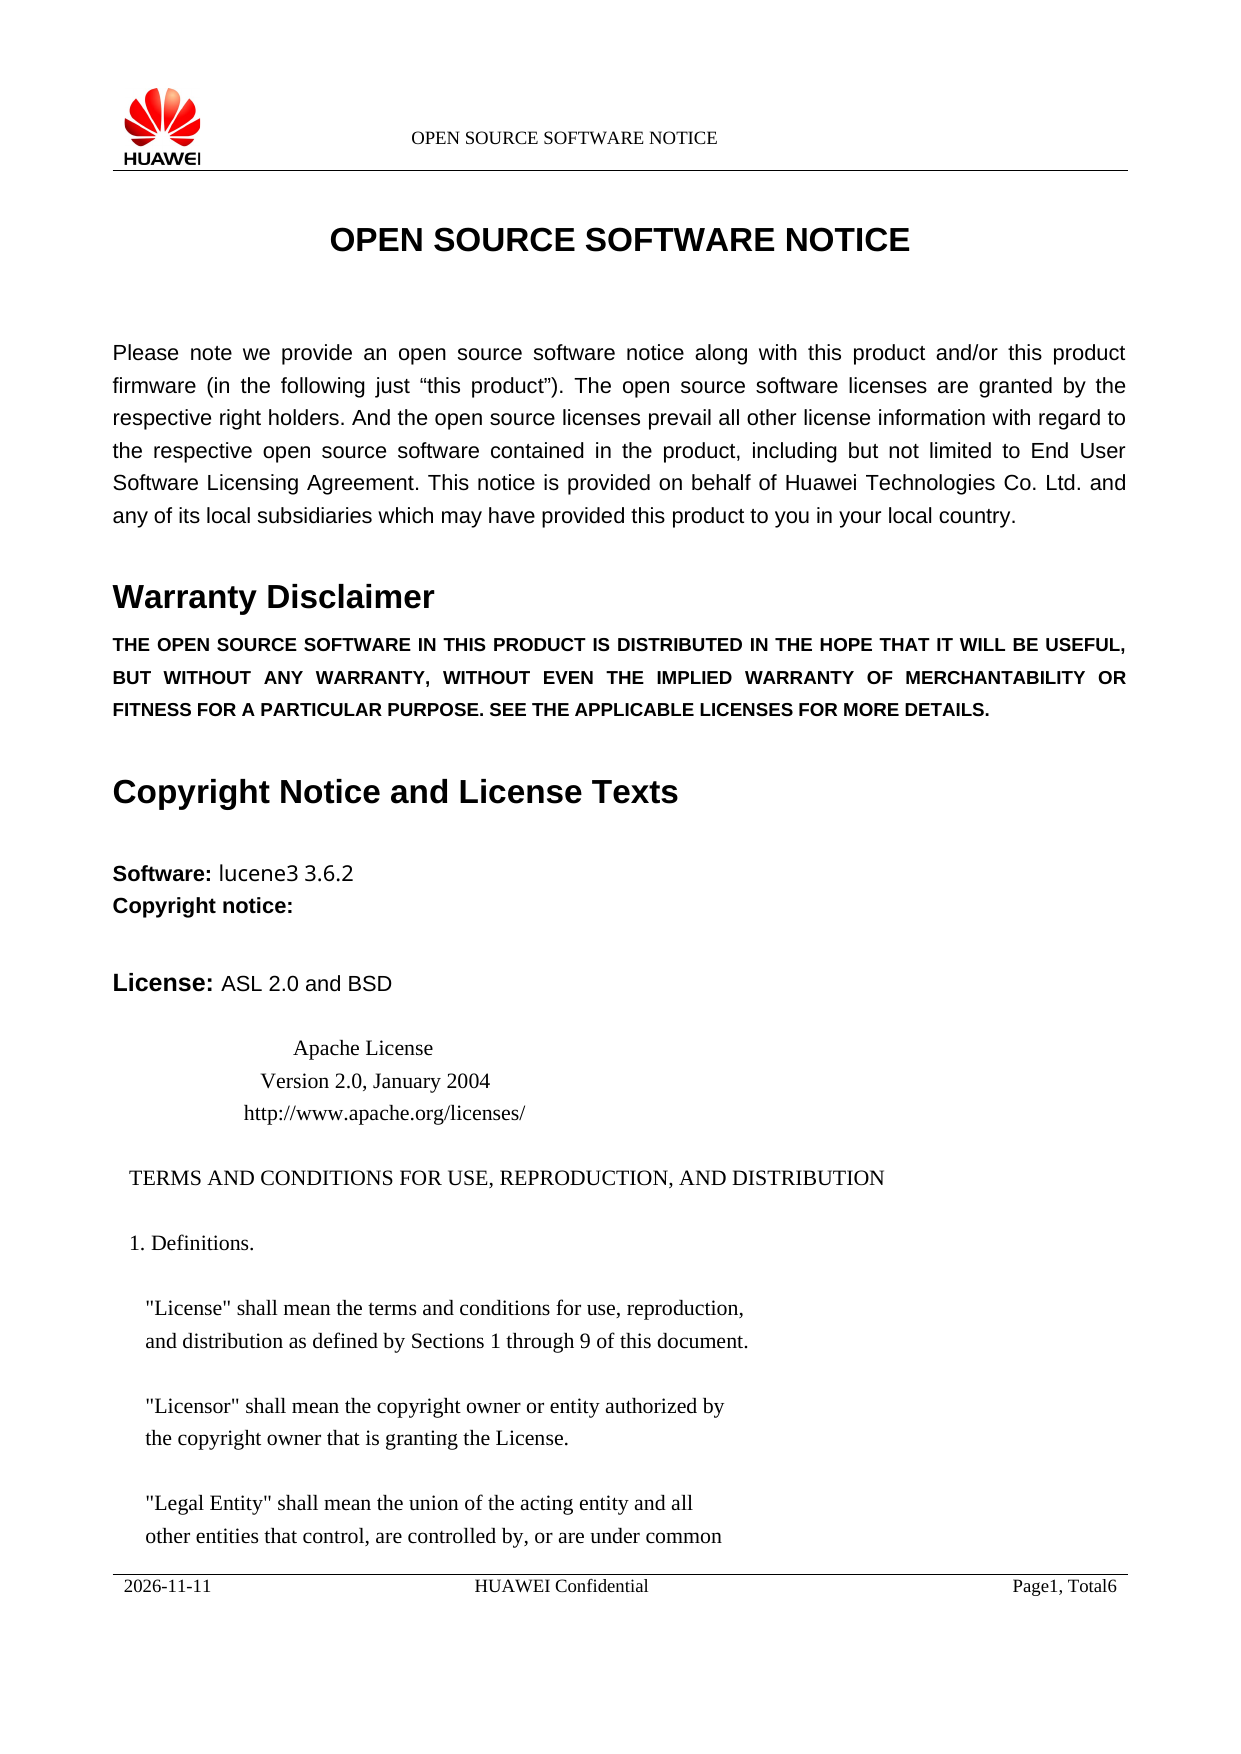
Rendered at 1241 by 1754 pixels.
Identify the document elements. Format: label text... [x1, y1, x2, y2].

text The open source software in this product is distributed in the hope that it will be useful, but WITHOUT ANY WARRANTY, without even the implied warranty of MERCHANTABILITY or FITNESS FOR A PARTICULAR PURPOSE. See the applicable licenses for more details. [112, 629, 1128, 726]
text License: ASL 2.0 and BSD [112, 966, 1128, 999]
picture [124, 88, 201, 165]
text Please note we provide an open source software notice along with this product and/or this product firmware (in the following just “this product”). The open source software licenses are granted by the respective right holders. And the open source licenses prevail all other license information with regard to the respective open source software contained in the product, including but not limited to End User Software Licensing Agreement. This notice is provided on behalf of Huawei Technologies Co. Ltd. and any of its local subsidiaries which may have provided this product to you in your local country. [112, 336, 1128, 531]
title Software: lucene3 3.6.2 [112, 856, 1128, 889]
text Warranty Disclaimer [112, 564, 1128, 629]
text OPEN SOURCE SOFTWARE NOTICE [112, 206, 1128, 271]
text Copyright Notice and License Texts [112, 759, 1128, 824]
text Copyright notice: [112, 889, 1128, 921]
